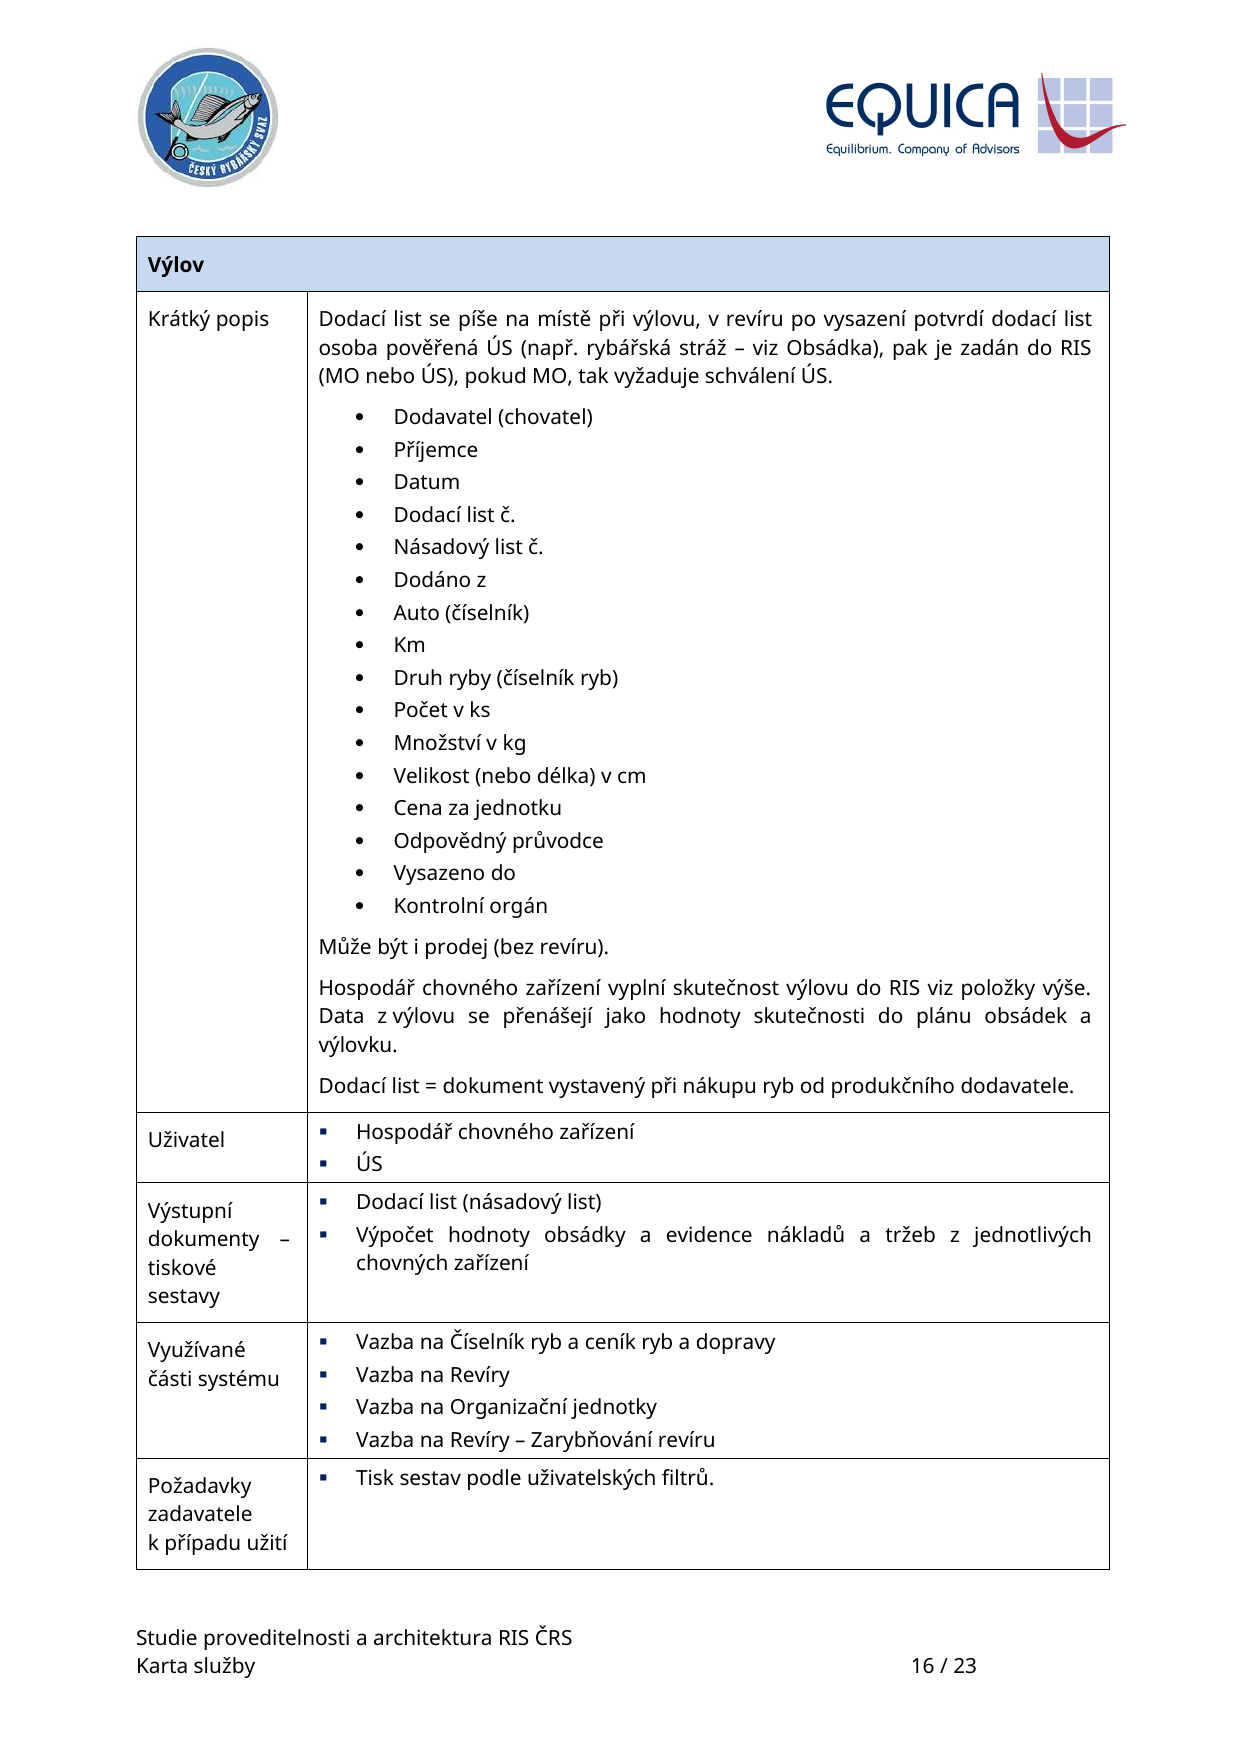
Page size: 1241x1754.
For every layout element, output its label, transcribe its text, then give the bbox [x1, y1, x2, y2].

table_cell Požadavky zadavatele k případu užití [137, 1459, 307, 1569]
table_header Výlov [137, 237, 1109, 291]
picture [136, 46, 278, 188]
table_cell Výstupní dokumenty – tiskové sestavy [137, 1183, 307, 1322]
picture [826, 73, 1127, 156]
table_cell Tisk sestav podle uživatelských filtrů. [308, 1459, 1109, 1569]
table_cell Krátký popis [137, 292, 307, 1112]
table_cell Využívané části systému [137, 1323, 307, 1458]
table_cell Uživatel [137, 1113, 307, 1182]
table_cell Dodací list (násadový list) Výpočet hodnoty obsádky a evidence nákladů a tržeb z jednotlivých chovných zařízení [308, 1183, 1109, 1322]
table_cell Vazba na Číselník ryb a ceník ryb a dopravy Vazba na Revíry Vazba na Organizační jednotky Vazba na Revíry – Zarybňování revíru [308, 1323, 1109, 1458]
table_cell Hospodář chovného zařízení ÚS [308, 1113, 1109, 1182]
table_cell Dodací list se píše na místě při výlovu, v revíru po vysazení potvrdí dodací list osoba pověřená ÚS (např. rybářská stráž – viz Obsádka), pak je zadán do RIS (MO nebo ÚS), pokud MO, tak vyžaduje schválení ÚS. Dodavatel (chovatel) Příjemce Datum Dodací list č. Násadový list č. Dodáno z Auto (číselník) Km Druh ryby (číselník ryb) Počet v ks Množství v kg Velikost (nebo délka) v cm Cena za jednotku Odpovědný průvodce Vysazeno do Kontrolní orgán Může být i prodej (bez revíru). Hospodář chovného zařízení vyplní skutečnost výlovu do RIS viz položky výše. Data z výlovu se přenášejí jako hodnoty skutečnosti do plánu obsádek a výlovku. Dodací list = dokument vystavený při nákupu ryb od produkčního dodavatele. [308, 292, 1109, 1112]
